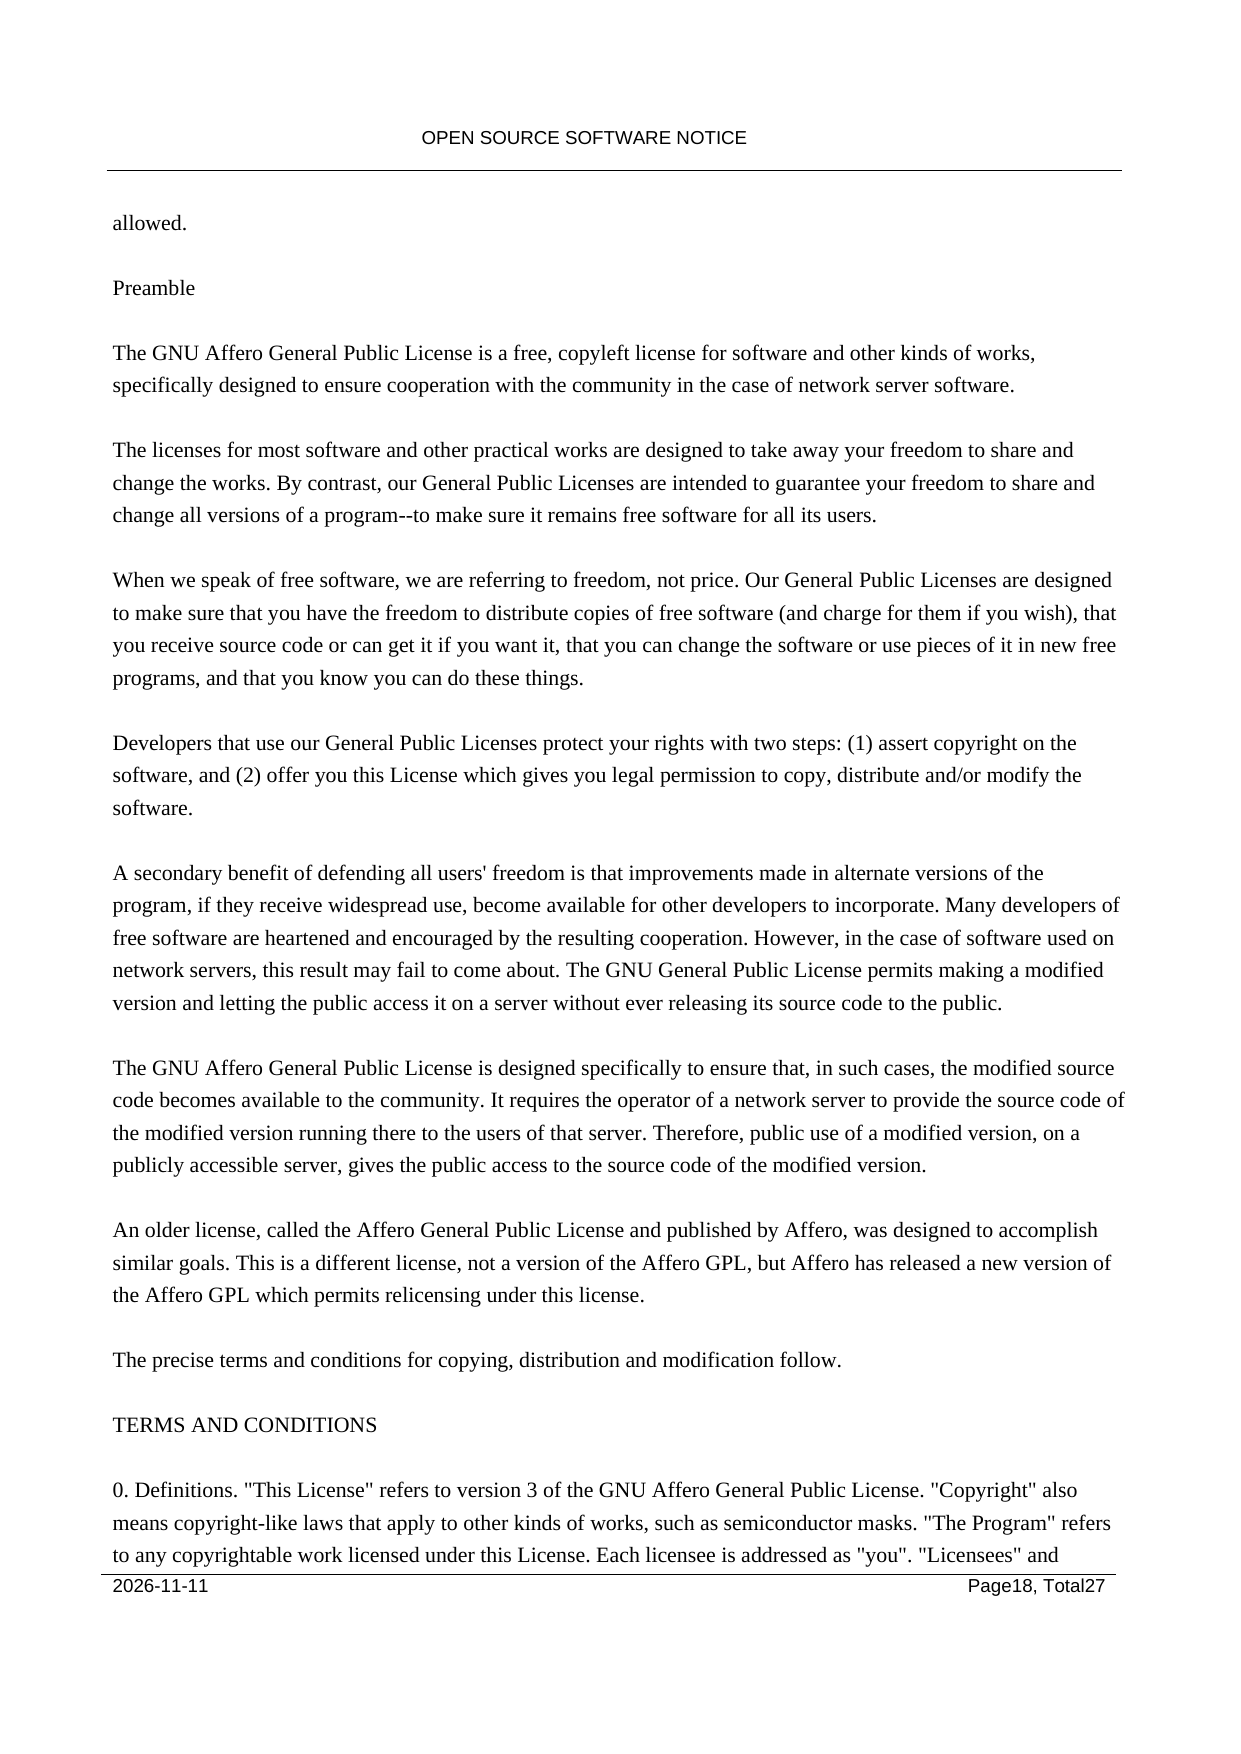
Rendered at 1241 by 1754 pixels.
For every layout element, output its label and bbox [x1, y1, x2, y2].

text [112, 206, 1128, 1571]
